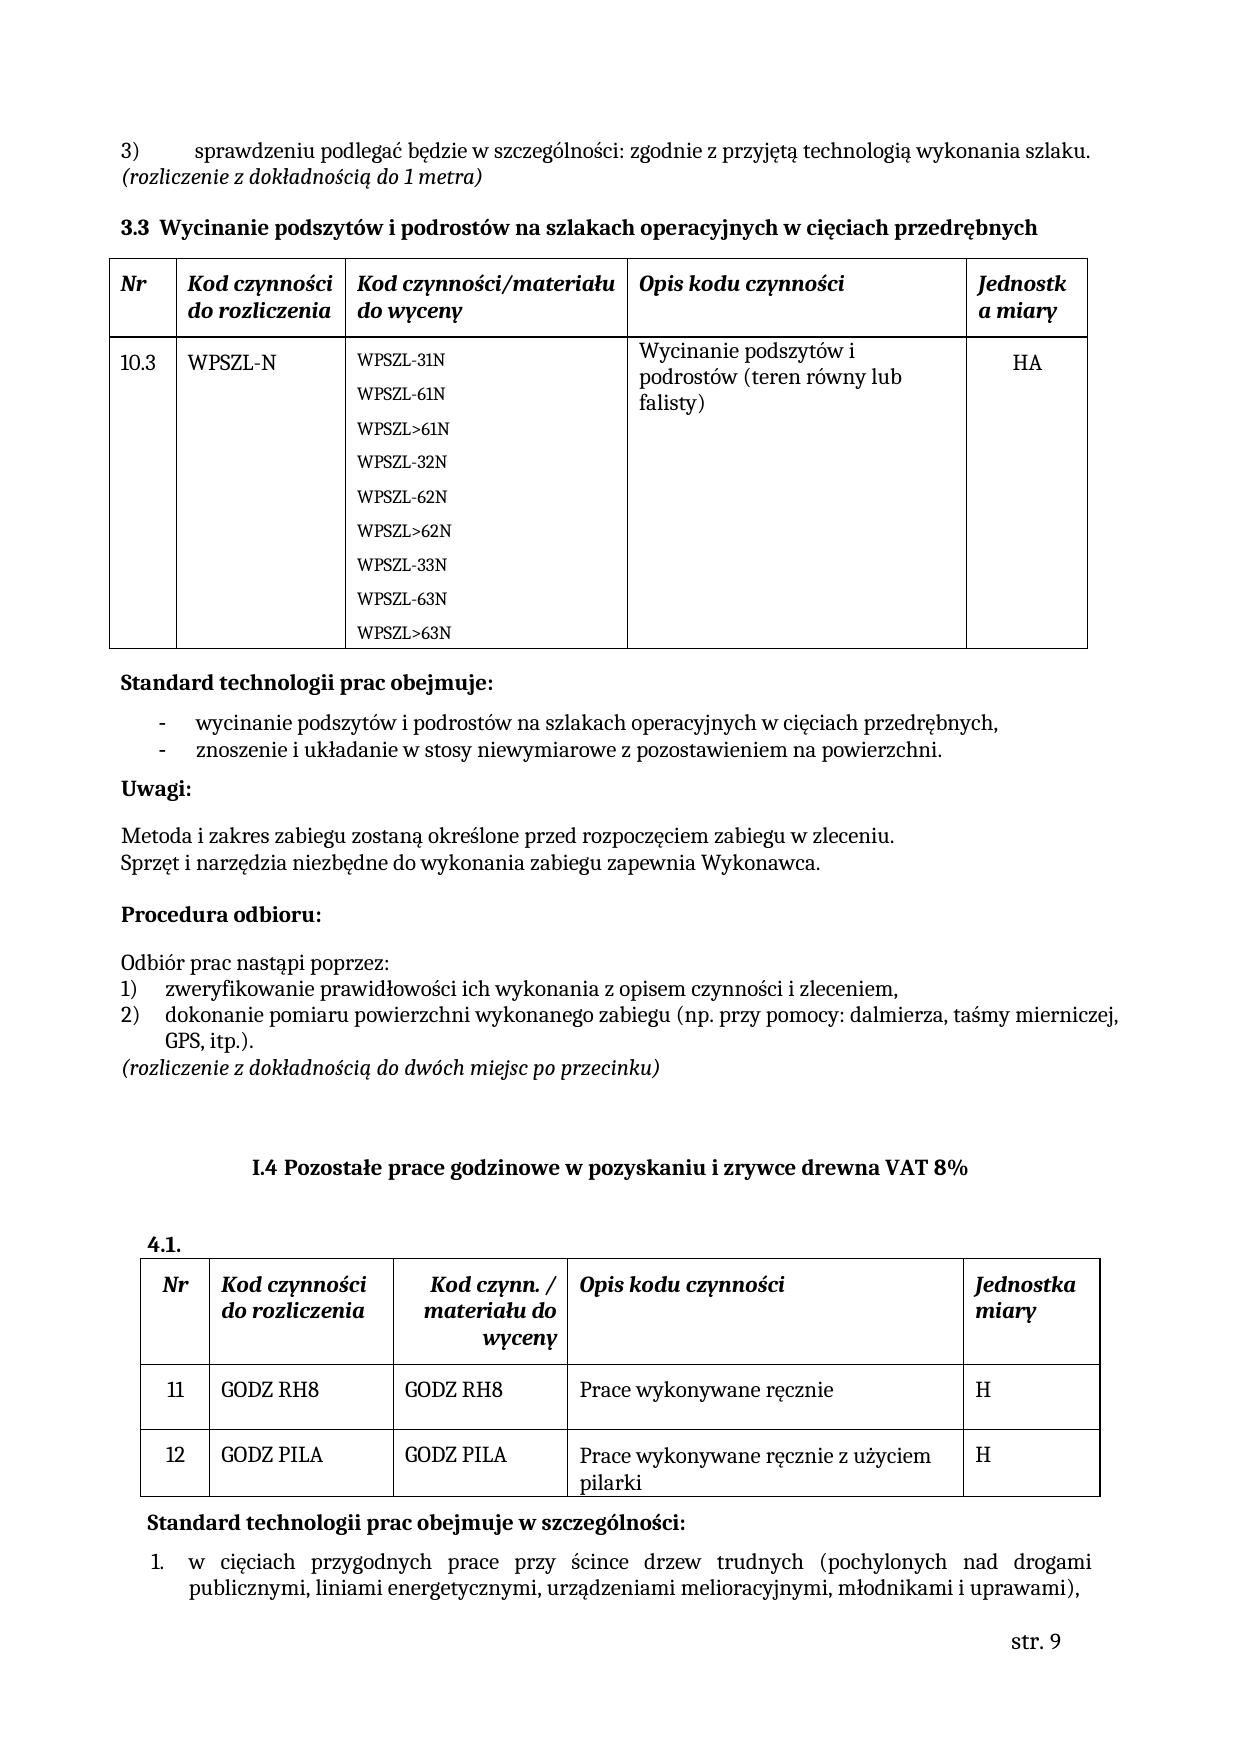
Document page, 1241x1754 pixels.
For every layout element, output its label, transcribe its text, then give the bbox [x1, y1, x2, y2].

table_cell WPSZL-N [177, 338, 345, 648]
table_cell Prace wykonywane ręcznie z użyciem pilarki [568, 1430, 963, 1496]
text Sprzęt i narzędzia niezbędne do wykonania zabiegu zapewnia Wykonawca. [121, 849, 1119, 876]
table_cell Prace wykonywane ręcznie [568, 1365, 963, 1429]
text Standard technologii prac obejmuje: [121, 670, 1119, 696]
table_header Nr [110, 259, 176, 336]
text Uwagi: [121, 776, 1119, 802]
text 2) dokonanie pomiaru powierzchni wykonanego zabiegu (np. przy pomocy: dalmierza, taśmy mierniczej, GPS, itp.). [121, 1002, 1119, 1055]
table_header Jednostka miary [967, 259, 1087, 336]
table_header Kod czynn. / materiału do wyceny [394, 1259, 567, 1363]
table_cell H [964, 1365, 1099, 1429]
text 4.1. [147, 1232, 1119, 1258]
table_cell H [964, 1430, 1099, 1496]
list wycinanie podszytów i podrostów na szlakach operacyjnych w cięciach przedrębnych, [158, 709, 1119, 736]
table_cell 11 [141, 1365, 209, 1429]
table_cell HA [967, 338, 1087, 648]
list znoszenie i układanie w stosy niewymiarowe z pozostawieniem na powierzchni. [158, 736, 1119, 763]
table_cell GODZ RH8 [394, 1365, 567, 1429]
table_cell 12 [141, 1430, 209, 1496]
table_cell GODZ PILA [210, 1430, 393, 1496]
table_cell Wycinanie podszytów i podrostów (teren równy lub falisty) [628, 338, 966, 648]
table_header Kod czynności do rozliczenia [177, 259, 345, 336]
text 3.3 Wycinanie podszytów i podrostów na szlakach operacyjnych w cięciach przedrębnych [121, 215, 1119, 241]
text (rozliczenie z dokładnością do dwóch miejsc po przecinku) [121, 1055, 1119, 1081]
text Odbiór prac nastąpi poprzez: [121, 949, 1119, 976]
list w cięciach przygodnych prace przy ścince drzew trudnych (pochylonych nad drogami publicznymi, liniami energetycznymi, urządzeniami melioracyjnymi, młodnikami i uprawami), [151, 1548, 1093, 1601]
text Metoda i zakres zabiegu zostaną określone przed rozpoczęciem zabiegu w zleceniu. [121, 823, 1119, 849]
table_header Kod czynności do rozliczenia [210, 1259, 393, 1363]
text 1) zweryfikowanie prawidłowości ich wykonania z opisem czynności i zleceniem, [121, 976, 1119, 1002]
text (rozliczenie z dokładnością do 1 metra) [121, 164, 1119, 190]
table_cell GODZ PILA [394, 1430, 567, 1496]
table_header Nr [141, 1259, 209, 1363]
table_header Opis kodu czynności [628, 259, 966, 336]
subtitle Pozostałe prace godzinowe w pozyskaniu i zrywce drewna VAT 8% [252, 1154, 1119, 1181]
table_cell GODZ RH8 [210, 1365, 393, 1429]
table_cell 10.3 [110, 338, 176, 648]
table_header Kod czynności/materiału do wyceny [346, 259, 627, 336]
table_header Jednostka miary [964, 1259, 1099, 1363]
text Procedura odbioru: [121, 902, 1119, 928]
table_cell WPSZL-31N WPSZL-61N WPSZL>61N WPSZL-32N WPSZL-62N WPSZL>62N WPSZL-33N WPSZL-63N WPSZL>63N [346, 338, 627, 648]
table_header Opis kodu czynności [568, 1259, 963, 1363]
text Standard technologii prac obejmuje w szczególności: [147, 1509, 1119, 1536]
text 3) sprawdzeniu podlegać będzie w szczególności: zgodnie z przyjętą technologią wykonania szlaku. [121, 137, 1119, 164]
